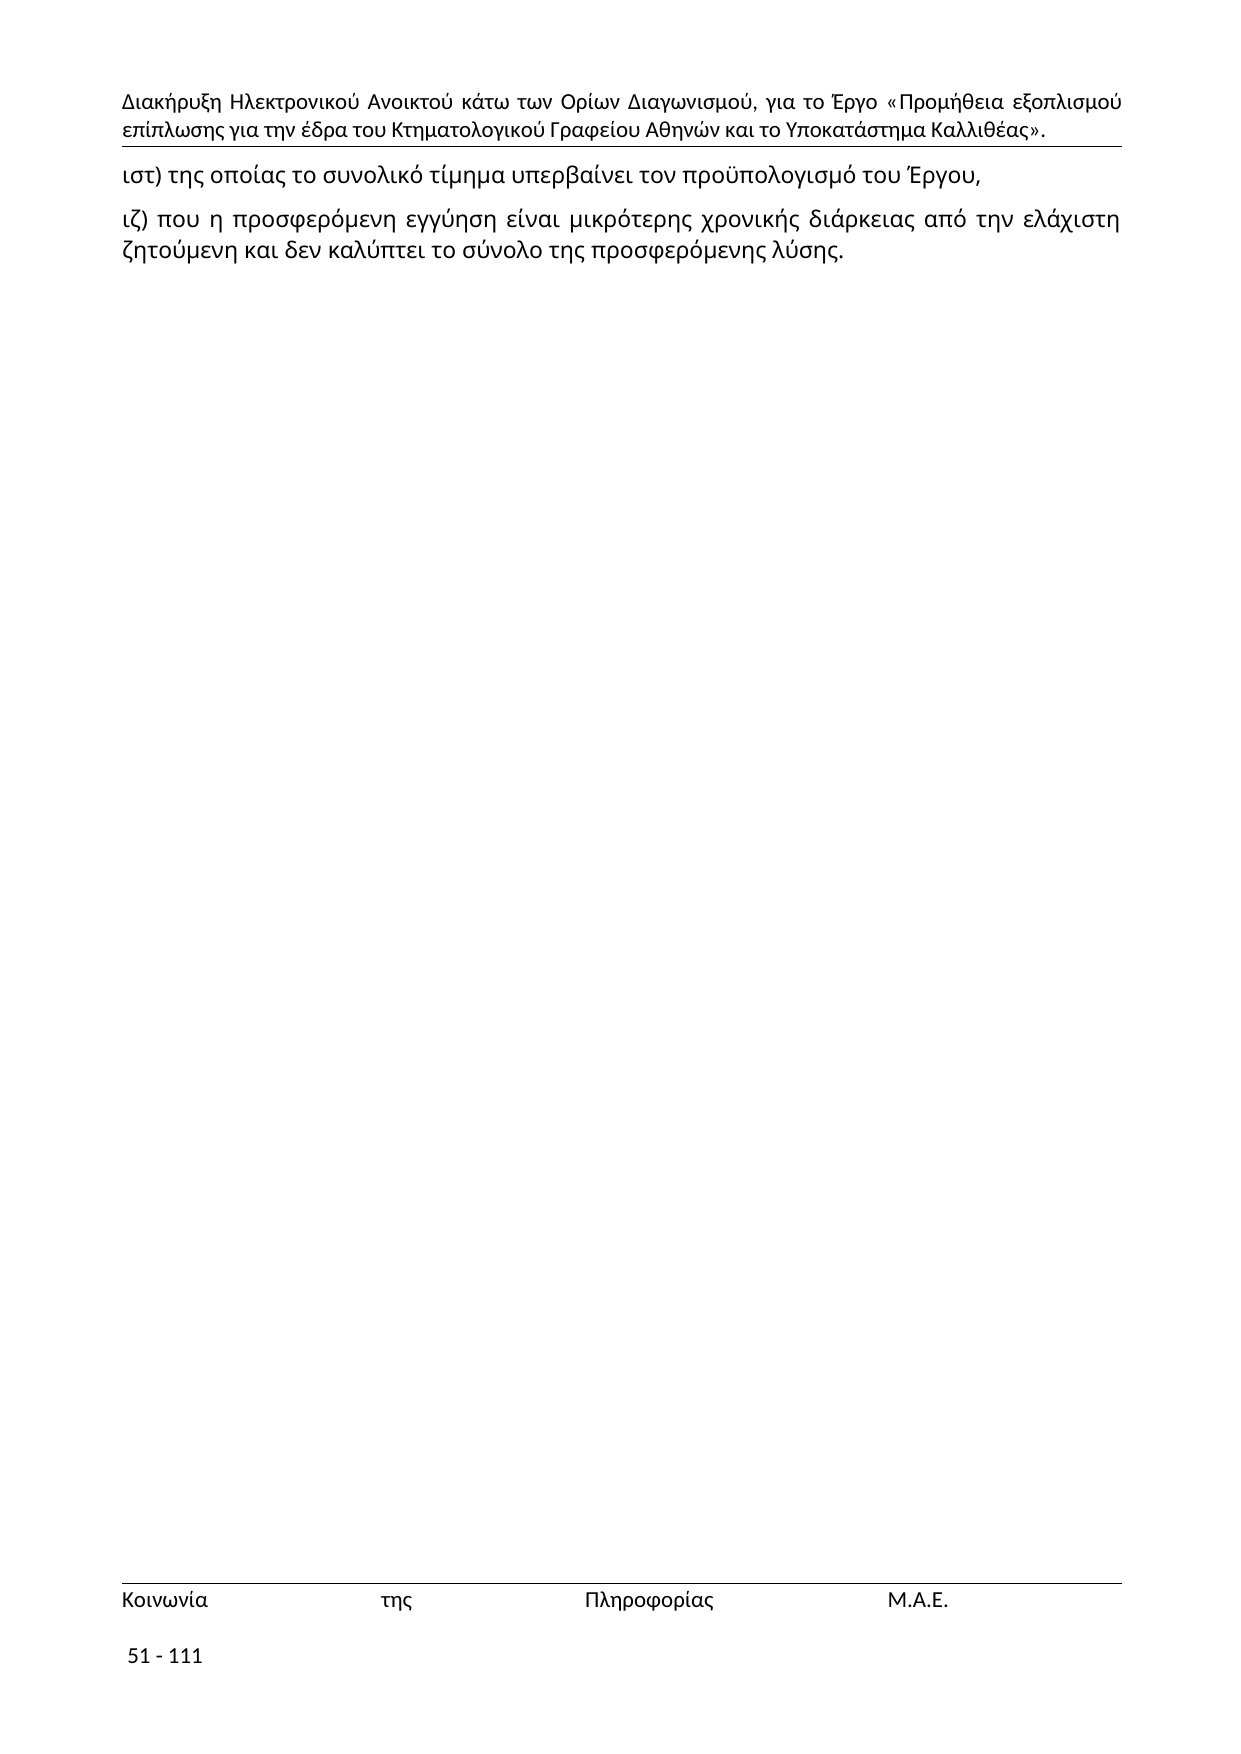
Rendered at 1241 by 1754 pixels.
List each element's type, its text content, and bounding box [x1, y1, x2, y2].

text ιστ) της οποίας το συνολικό τίμημα υπερβαίνει τον προϋπολογισμό του Έργου, [122, 159, 1122, 190]
text ιζ) που η προσφερόμενη εγγύηση είναι μικρότερης χρονικής διάρκειας από την ελάχιστη ζητούμενη και δεν καλύπτει το σύνολο της προσφερόμενης λύσης. [122, 203, 1122, 265]
